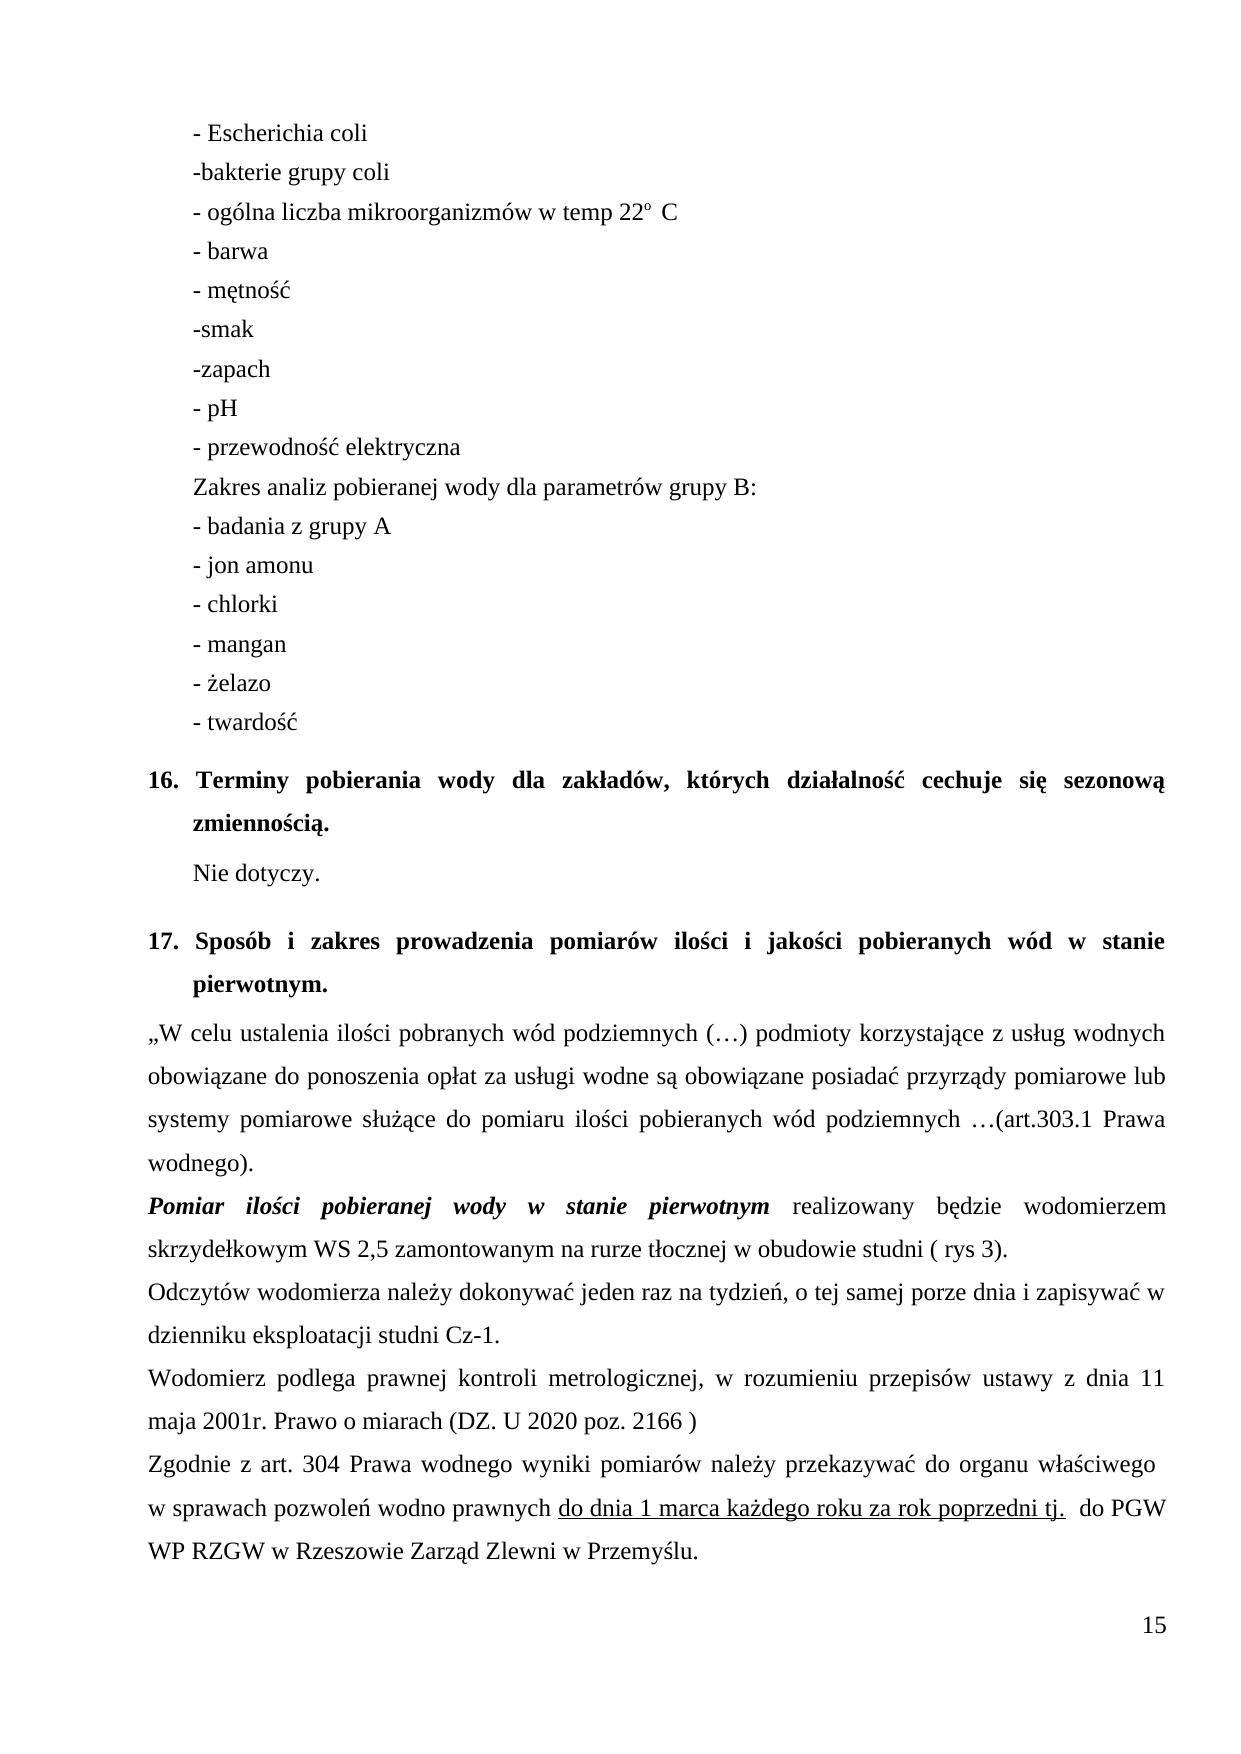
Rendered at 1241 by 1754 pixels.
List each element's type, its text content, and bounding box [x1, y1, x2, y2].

text - żelazo [148, 668, 1167, 697]
text Nie dotyczy. [148, 858, 1167, 886]
text -bakterie grupy coli [148, 157, 1167, 186]
text - ogólna liczba mikroorganizmów w temp 22o C [148, 197, 1167, 225]
text Pomiar ilości pobieranej wody w stanie pierwotnym realizowany będzie wodomierzem skrzydełkowym WS 2,5 zamontowanym na rurze tłocznej w obudowie studni ( rys 3). [148, 1191, 1167, 1263]
text - pH [148, 393, 1167, 422]
text - chlorki [148, 589, 1167, 618]
text Odczytów wodomierza należy dokonywać jeden raz na tydzień, o tej samej porze dnia i zapisywać w dzienniku eksploatacji studni Cz-1. [148, 1277, 1167, 1349]
text - twardość [148, 707, 1167, 736]
text - barwa [148, 236, 1167, 265]
text Zakres analiz pobieranej wody dla parametrów grupy B: [148, 472, 1167, 500]
text - jon amonu [148, 550, 1167, 579]
text -smak [148, 314, 1167, 343]
text - przewodność elektryczna [148, 432, 1167, 461]
text „W celu ustalenia ilości pobranych wód podziemnych (…) podmioty korzystające z usług wodnych obowiązane do ponoszenia opłat za usługi wodne są obowiązane posiadać przyrządy pomiarowe lub systemy pomiarowe służące do pomiaru ilości pobieranych wód podziemnych …(art.303.1 Prawa wodnego). [148, 1018, 1167, 1176]
text - mangan [148, 629, 1167, 657]
text - Escherichia coli [148, 118, 1167, 147]
text - badania z grupy A [148, 511, 1167, 539]
subtitle 16. Terminy pobierania wody dla zakładów, których działalność cechuje się sezonową zmiennością. [148, 765, 1167, 837]
text -zapach [148, 354, 1167, 382]
text - mętność [148, 275, 1167, 304]
subtitle 17. Sposób i zakres prowadzenia pomiarów ilości i jakości pobieranych wód w stanie pierwotnym. [148, 926, 1167, 998]
text Wodomierz podlega prawnej kontroli metrologicznej, w rozumieniu przepisów ustawy z dnia 11 maja 2001r. Prawo o miarach (DZ. U 2020 poz. 2166 ) [148, 1363, 1167, 1435]
text Zgodnie z art. 304 Prawa wodnego wyniki pomiarów należy przekazywać do organu właściwego w sprawach pozwoleń wodno prawnych do dnia 1 marca każdego roku za rok poprzedni tj. do PGW WP RZGW w Rzeszowie Zarząd Zlewni w Przemyślu. [148, 1449, 1167, 1564]
